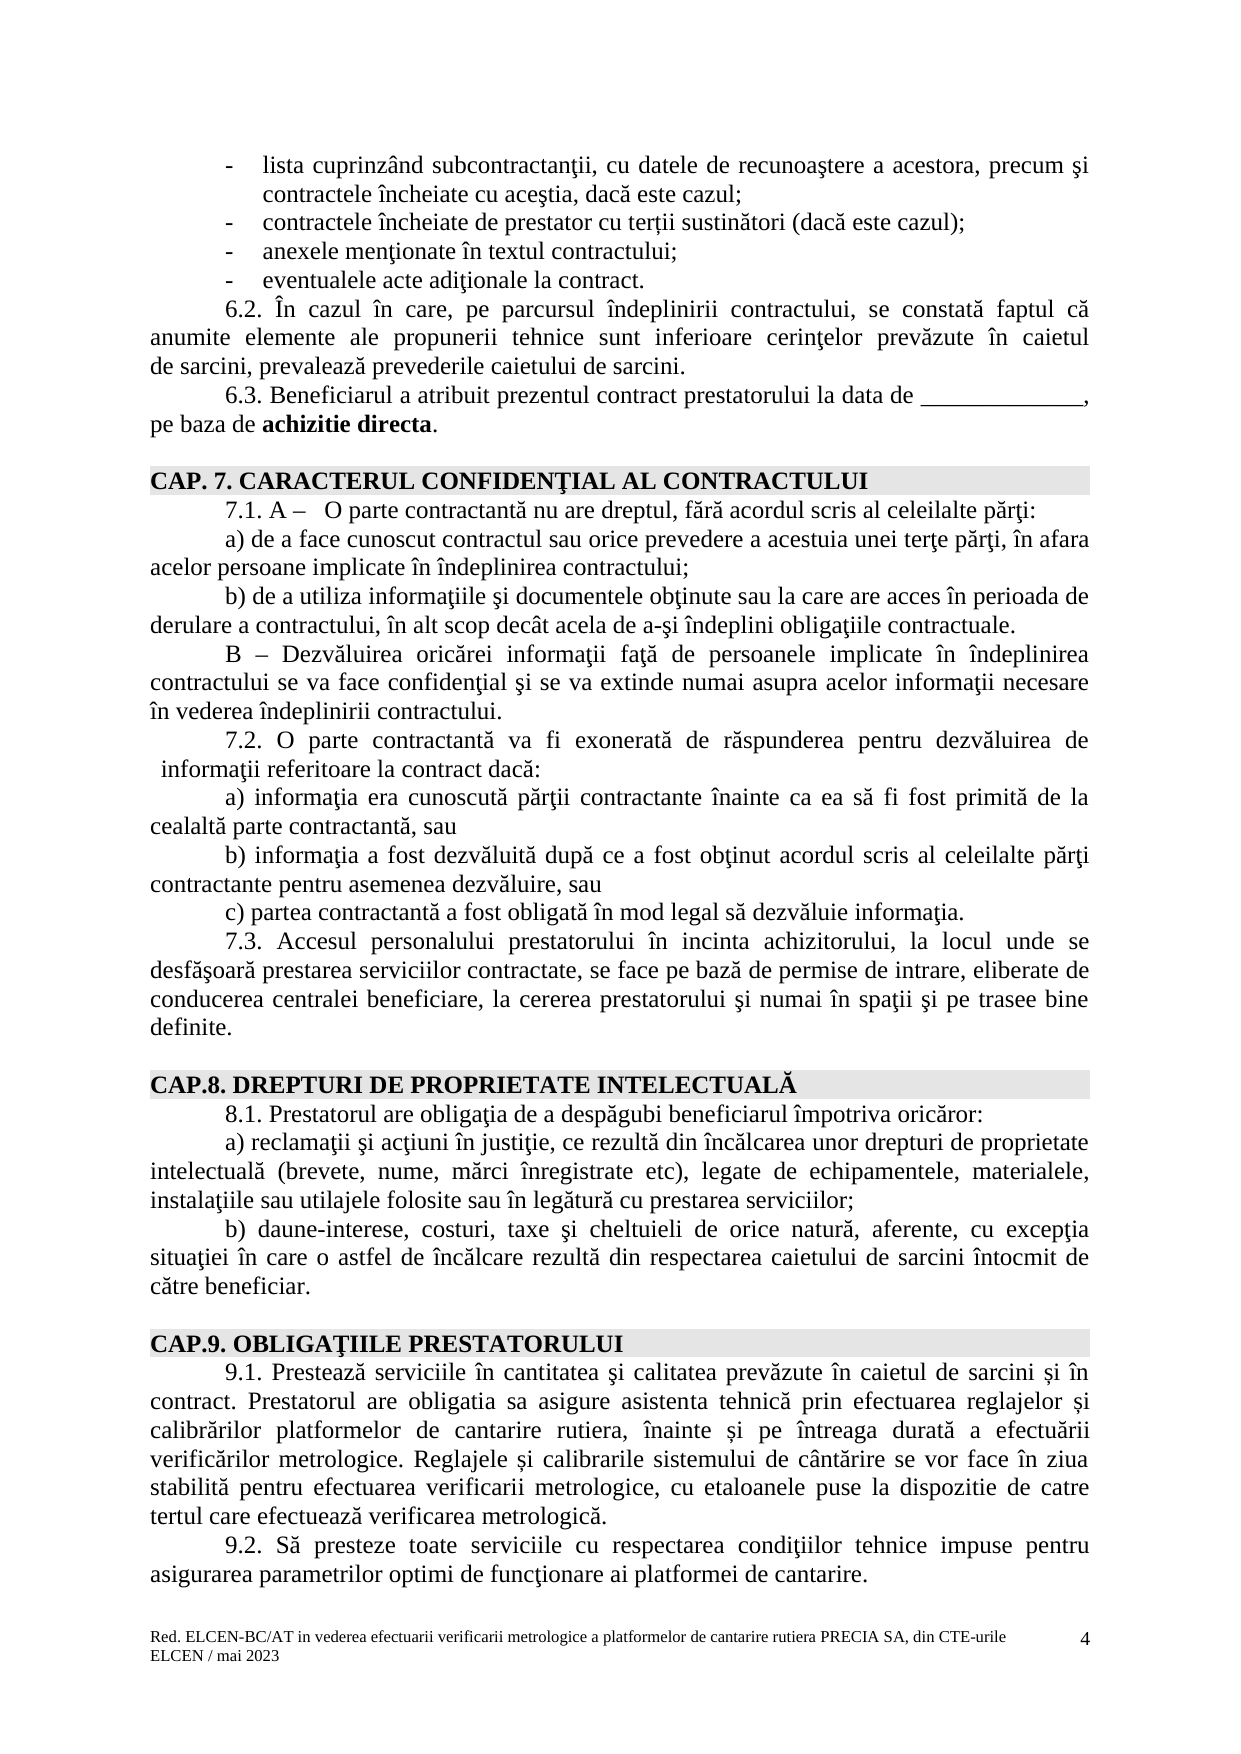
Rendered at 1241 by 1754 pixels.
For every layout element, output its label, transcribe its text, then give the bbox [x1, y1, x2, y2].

text b) de a utiliza informaţiile şi documentele obţinute sau la care are acces în perioada de derulare a contractului, în alt scop decât acela de a-şi îndeplini obligaţiile contractuale. [150, 581, 1090, 639]
text b) daune-interese, costuri, taxe şi cheltuieli de orice natură, aferente, cu excepţia situaţiei în care o astfel de încălcare rezultă din respectarea caietului de sarcini întocmit de către beneficiar. [150, 1214, 1090, 1300]
text b) informaţia a fost dezvăluită după ce a fost obţinut acordul scris al celeilalte părţi contractante pentru asemenea dezvăluire, sau [150, 840, 1090, 897]
text a) de a face cunoscut contractul sau orice prevedere a acestuia unei terţe părţi, în afara acelor persoane implicate în îndeplinirea contractului; [150, 524, 1090, 581]
text 8.1. Prestatorul are obligaţia de a despăgubi beneficiarul împotriva oricăror: [150, 1099, 1090, 1127]
subtitle CAP.8. DREPTURI DE PROPRIETATE INTELECTUALĂ [150, 1070, 1090, 1099]
list lista cuprinzând subcontractanţii, cu datele de recunoaştere a acestora, precum şi contractele încheiate cu aceştia, dacă este cazul; [225, 150, 1090, 207]
text 9.2. Să presteze toate serviciile cu respectarea condiţiilor tehnice impuse pentru asigurarea parametrilor optimi de funcţionare ai platformei de cantarire. [150, 1530, 1090, 1587]
text a) reclamaţii şi acţiuni în justiţie, ce rezultă din încălcarea unor drepturi de proprietate intelectuală (brevete, nume, mărci înregistrate etc), legate de echipamentele, materialele, instalaţiile sau utilajele folosite sau în legătură cu prestarea serviciilor; [150, 1127, 1090, 1214]
subtitle CAP. 7. CARACTERUL CONFIDENŢIAL AL CONTRACTULUI [150, 466, 1090, 495]
text 9.1. Prestează serviciile în cantitatea şi calitatea prevăzute în caietul de sarcini și în contract. Prestatorul are obligatia sa asigure asistenta tehnică prin efectuarea reglajelor și calibrărilor platformelor de cantarire rutiera, înainte și pe întreaga durată a efectuării verificărilor metrologice. Reglajele și calibrarile sistemului de cântărire se vor face în ziua stabilită pentru efectuarea verificarii metrologice, cu etaloanele puse la dispozitie de catre tertul care efectuează verificarea metrologică. [150, 1357, 1090, 1530]
text 6.2. În cazul în care, pe parcursul îndeplinirii contractului, se constată faptul că anumite elemente ale propunerii tehnice sunt inferioare cerinţelor prevăzute în caietul de sarcini, prevalează prevederile caietului de sarcini. [150, 294, 1090, 380]
text 7.1. A – O parte contractantă nu are dreptul, fără acordul scris al celeilalte părţi: [150, 495, 1090, 524]
list contractele încheiate de prestator cu terții sustinători (dacă este cazul); [225, 207, 1090, 236]
text B – Dezvăluirea oricărei informaţii faţă de persoanele implicate în îndeplinirea contractului se va face confidenţial şi se va extinde numai asupra acelor informaţii necesare în vederea îndeplinirii contractului. [150, 639, 1090, 725]
text c) partea contractantă a fost obligată în mod legal să dezvăluie informaţia. [150, 897, 1090, 926]
list eventualele acte adiţionale la contract. [225, 265, 1090, 294]
text 7.3. Accesul personalului prestatorului în incinta achizitorului, la locul unde se desfăşoară prestarea serviciilor contractate, se face pe bază de permise de intrare, eliberate de conducerea centralei beneficiare, la cererea prestatorului şi numai în spaţii şi pe trasee bine definite. [150, 926, 1090, 1041]
text 6.3. Beneficiarul a atribuit prezentul contract prestatorului la data de _____________, pe baza de achizitie directa. [150, 380, 1090, 437]
subtitle CAP.9. OBLIGAŢIILE PRESTATORULUI [150, 1329, 1090, 1357]
text a) informaţia era cunoscută părţii contractante înainte ca ea să fi fost primită de la cealaltă parte contractantă, sau [150, 782, 1090, 840]
list anexele menţionate în textul contractului; [225, 236, 1090, 265]
text 7.2. O parte contractantă va fi exonerată de răspunderea pentru dezvăluirea de informaţii referitoare la contract dacă: [161, 725, 1090, 782]
